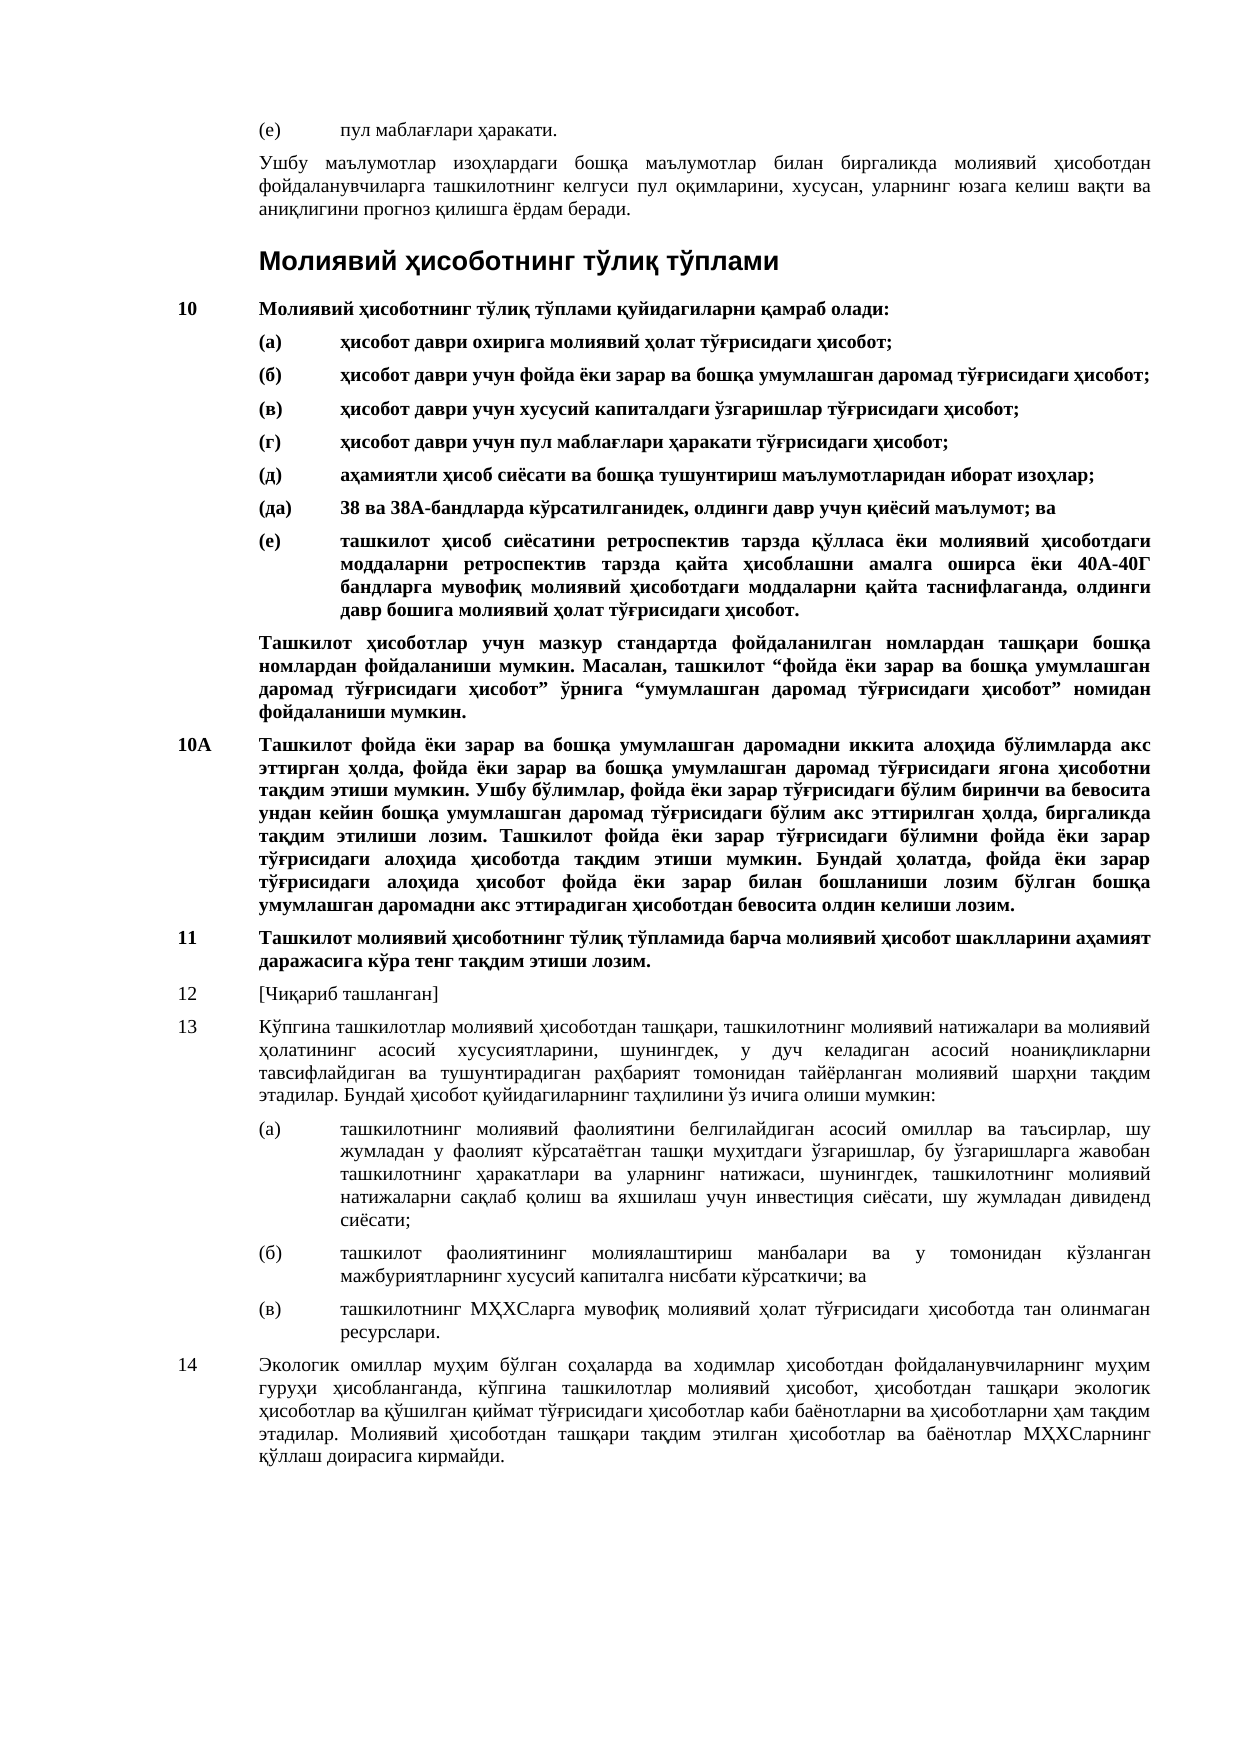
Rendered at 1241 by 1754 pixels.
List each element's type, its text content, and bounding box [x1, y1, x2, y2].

text (a) ташкилотнинг молиявий фаолиятини белгилайдиган асосий омиллар ва таъсирлар, шу жумладан у фаолият кўрсатаётган ташқи муҳитдаги ўзгаришлар, бу ўзгаришларга жавобан ташкилотнинг ҳаракатлари ва уларнинг натижаси, шунингдек, ташкилотнинг молиявий натижаларни сақлаб қолиш ва яхшилаш учун инвестиция сиёсати, шу жумладан дивиденд сиёсати; [259, 1117, 1152, 1231]
text (е) пул маблағлари ҳаракати. [259, 118, 1152, 141]
text Ушбу маълумотлар изоҳлардаги бошқа маълумотлар билан биргаликда молиявий ҳисоботдан фойдаланувчиларга ташкилотнинг келгуси пул оқимларини, хусусан, уларнинг юзага келиш вақти ва аниқлигини прогноз қилишга ёрдам беради. [259, 151, 1152, 220]
text (г) ҳисобот даври учун пул маблағлари ҳаракати тўғрисидаги ҳисобот; [259, 430, 1152, 453]
text 10 Молиявий ҳисоботнинг тўлиқ тўплами қуйидагиларни қамраб олади: [177, 297, 1152, 320]
text (a) ҳисобот даври охирига молиявий ҳолат тўғрисидаги ҳисобот; [259, 330, 1152, 353]
text (в) ҳисобот даври учун хусусий капиталдаги ўзгаришлар тўғрисидаги ҳисобот; [259, 397, 1152, 419]
text Молиявий ҳисоботнинг тўлиқ тўплами [259, 245, 1152, 276]
text 11 Ташкилот молиявий ҳисоботнинг тўлиқ тўпламида барча молиявий ҳисобот шаклларини аҳамият даражасига кўра тенг тақдим этиши лозим. [177, 926, 1152, 971]
text (е) ташкилот ҳисоб сиёсатини ретроспектив тарзда қўлласа ёки молиявий ҳисоботдаги моддаларни ретроспектив тарзда қайта ҳисоблашни амалга оширса ёки 40А-40Г бандларга мувофиқ молиявий ҳисоботдаги моддаларни қайта таснифлаганда, олдинги давр бошига молиявий ҳолат тўғрисидаги ҳисобот. [259, 529, 1152, 621]
text (б) ҳисобот даври учун фойда ёки зарар ва бошқа умумлашган даромад тўғрисидаги ҳисобот; [259, 363, 1152, 386]
text 14 Экологик омиллар муҳим бўлган соҳаларда ва ходимлар ҳисоботдан фойдаланувчиларнинг муҳим гуруҳи ҳисобланганда, кўпгина ташкилотлар молиявий ҳисобот, ҳисоботдан ташқари экологик ҳисоботлар ва қўшилган қиймат тўғрисидаги ҳисоботлар каби баёнотларни ва ҳисоботларни ҳам тақдим этадилар. Молиявий ҳисоботдан ташқари тақдим этилган ҳисоботлар ва баёнотлар МҲХСларнинг қўллаш доирасига кирмайди. [177, 1353, 1152, 1467]
text (д) аҳамиятли ҳисоб сиёсати ва бошқа тушунтириш маълумотларидан иборат изоҳлар; [259, 463, 1152, 486]
text Ташкилот ҳисоботлар учун мазкур cтандартда фойдаланилган номлардан ташқари бошқа номлардан фойдаланиши мумкин. Масалан, ташкилот “фойда ёки зарар ва бошқа умумлашган даромад тўғрисидаги ҳисобот” ўрнига “умумлашган даромад тўғрисидаги ҳисобот” номидан фойдаланиши мумкин. [259, 631, 1152, 722]
text (дa) 38 ва 38А-бандларда кўрсатилганидек, олдинги давр учун қиёсий маълумот; ва [259, 496, 1152, 519]
text (в) ташкилотнинг МҲХСларга мувофиқ молиявий ҳолат тўғрисидаги ҳисоботда тан олинмаган ресурслари. [259, 1297, 1152, 1343]
text (б) ташкилот фаолиятининг молиялаштириш манбалари ва у томонидан кўзланган мажбуриятларнинг хусусий капиталга нисбати кўрсаткичи; ва [259, 1241, 1152, 1287]
text 12 [Чиқариб ташланган] [177, 982, 1152, 1004]
text 13 Кўпгина ташкилотлар молиявий ҳисоботдан ташқари, ташкилотнинг молиявий натижалари ва молиявий ҳолатининг асосий хусусиятларини, шунингдек, у дуч келадиган асосий ноаниқликларни тавсифлайдиган ва тушунтирадиган раҳбарият томонидан тайёрланган молиявий шарҳни тақдим этадилар. Бундай ҳисобот қуйидагиларнинг таҳлилини ўз ичига олиши мумкин: [177, 1015, 1152, 1106]
text 10A Ташкилот фойда ёки зарар ва бошқа умумлашган даромадни иккита алоҳида бўлимларда акс эттирган ҳолда, фойда ёки зарар ва бошқа умумлашган даромад тўғрисидаги ягона ҳисоботни тақдим этиши мумкин. Ушбу бўлимлар, фойда ёки зарар тўғрисидаги бўлим биринчи ва бевосита ундан кейин бошқа умумлашган даромад тўғрисидаги бўлим акс эттирилган ҳолда, биргаликда тақдим этилиши лозим. Ташкилот фойда ёки зарар тўғрисидаги бўлимни фойда ёки зарар тўғрисидаги алоҳида ҳисоботда тақдим этиши мумкин. Бундай ҳолатда, фойда ёки зарар тўғрисидаги алоҳида ҳисобот фойда ёки зарар билан бошланиши лозим бўлган бошқа умумлашган даромадни акс эттирадиган ҳисоботдан бевосита олдин келиши лозим. [177, 733, 1152, 915]
